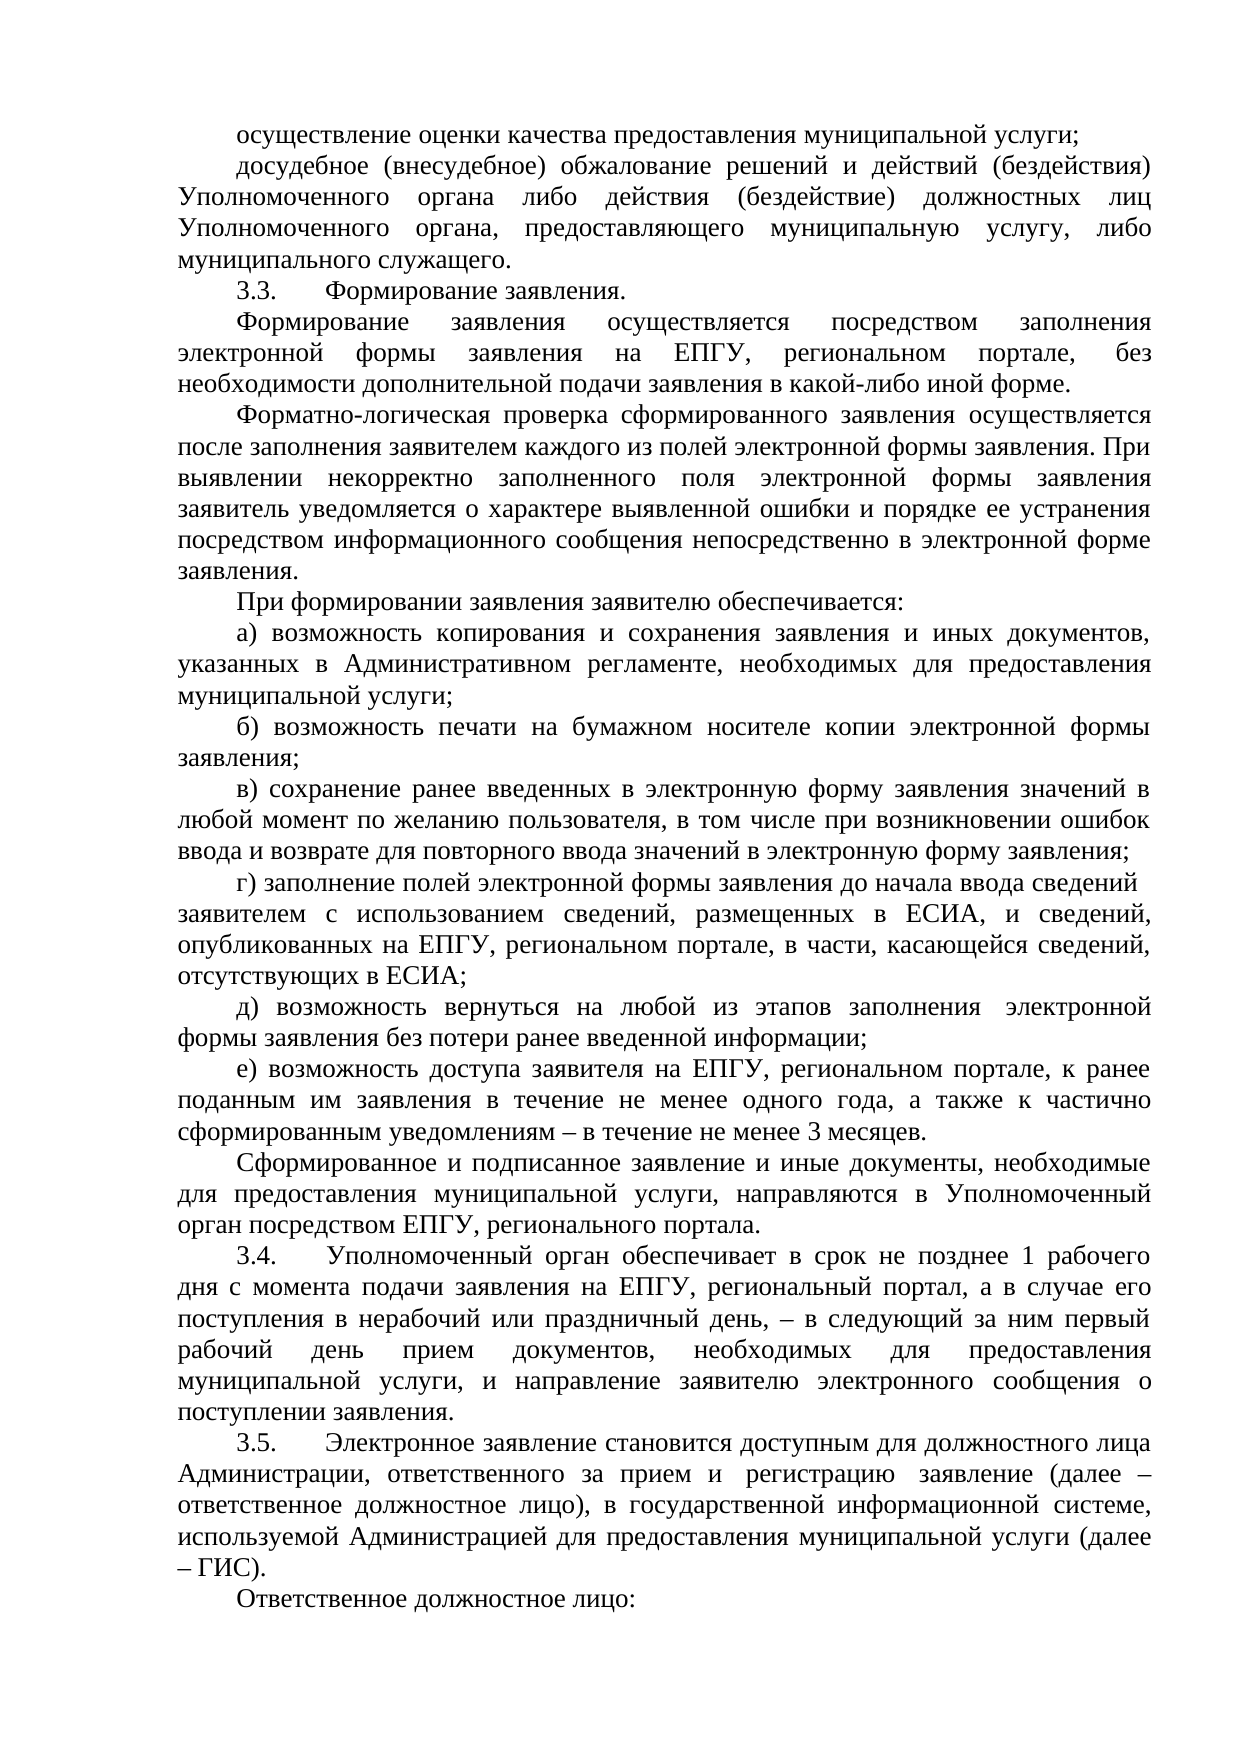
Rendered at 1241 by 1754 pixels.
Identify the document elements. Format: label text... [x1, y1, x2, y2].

text г) заполнение полей электронной формы заявления до начала ввода сведений [177, 866, 1152, 897]
text Формирование заявления осуществляется посредством заполнения электронной формы заявления на ЕПГУ, региональном портале, без необходимости дополнительной подачи заявления в какой-либо иной форме. [177, 305, 1152, 398]
text е) возможность доступа заявителя на ЕПГУ, региональном портале, к ранее поданным им заявления в течение не менее одного года, а также к частично сформированным уведомлениям – в течение не менее 3 месяцев. [177, 1052, 1152, 1146]
text При формировании заявления заявителю обеспечивается: [177, 585, 1152, 616]
text в) сохранение ранее введенных в электронную форму заявления значений в любой момент по желанию пользователя, в том числе при возникновении ошибок ввода и возврате для повторного ввода значений в электронную форму заявления; [177, 772, 1152, 866]
text Ответственное должностное лицо: [177, 1582, 1152, 1613]
text осуществление оценки качества предоставления муниципальной услуги; [177, 118, 1152, 149]
text досудебное (внесудебное) обжалование решений и действий (бездействия) Уполномоченного органа либо действия (бездействие) должностных лиц Уполномоченного органа, предоставляющего муниципальную услугу, либо муниципального служащего. [177, 149, 1152, 274]
text а) возможность копирования и сохранения заявления и иных документов, указанных в Административном регламенте, необходимых для предоставления муниципальной услуги; [177, 616, 1152, 710]
list Формирование заявления. [177, 274, 1152, 305]
list Уполномоченный орган обеспечивает в срок не позднее 1 рабочего дня с момента подачи заявления на ЕПГУ, региональный портал, а в случае его поступления в нерабочий или праздничный день, – в следующий за ним первый рабочий день прием документов, необходимых для предоставления муниципальной услуги, и направление заявителю электронного сообщения о поступлении заявления. [177, 1239, 1152, 1426]
text заявителем с использованием сведений, размещенных в ЕСИА, и сведений, опубликованных на ЕПГУ, региональном портале, в части, касающейся сведений, отсутствующих в ЕСИА; [177, 897, 1152, 990]
text Сформированное и подписанное заявление и иные документы, необходимые для предоставления муниципальной услуги, направляются в Уполномоченный орган посредством ЕПГУ, регионального портала. [177, 1146, 1152, 1239]
text д) возможность вернуться на любой из этапов заполнения электронной формы заявления без потери ранее введенной информации; [177, 990, 1152, 1052]
text Форматно-логическая проверка сформированного заявления осуществляется после заполнения заявителем каждого из полей электронной формы заявления. При выявлении некорректно заполненного поля электронной формы заявления заявитель уведомляется о характере выявленной ошибки и порядке ее устранения посредством информационного сообщения непосредственно в электронной форме заявления. [177, 398, 1152, 585]
list Электронное заявление становится доступным для должностного лица Администрации, ответственного за прием и регистрацию заявление (далее – ответственное должностное лицо), в государственной информационной системе, используемой Администрацией для предоставления муниципальной услуги (далее – ГИС). [177, 1426, 1152, 1582]
text б) возможность печати на бумажном носителе копии электронной формы заявления; [177, 710, 1152, 772]
